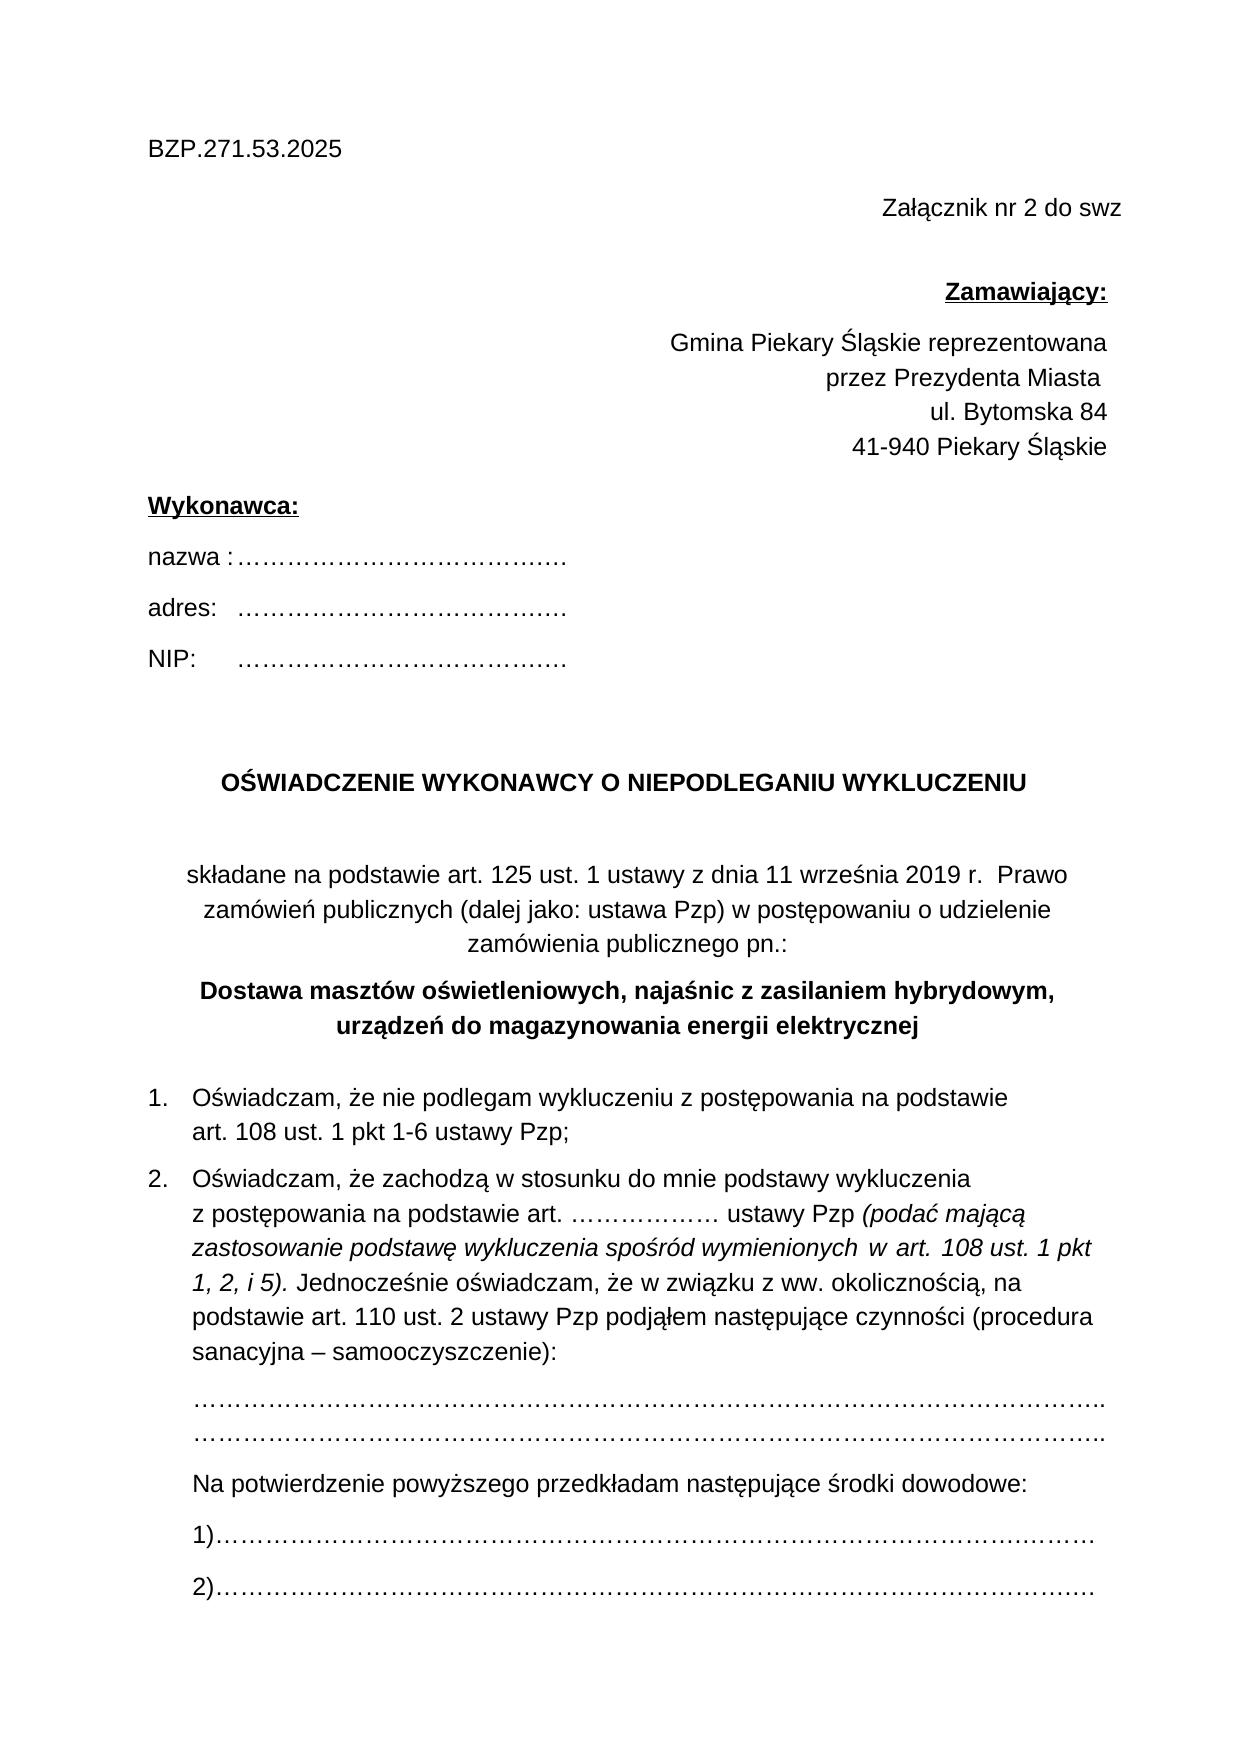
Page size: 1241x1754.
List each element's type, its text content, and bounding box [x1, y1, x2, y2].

text OŚWIADCZENIE WYKONAWCY O NIEPODLEGANIU WYKLUCZENIU [148, 767, 1107, 830]
text Na potwierdzenie powyższego przedkładam następujące środki dowodowe: [192, 1469, 1104, 1498]
text adres: ……………………………….… [148, 593, 1107, 622]
text 1)…………………………………………………………………………………….……… [192, 1520, 1104, 1549]
text Dostawa masztów oświetleniowych, najaśnic z zasilaniem hybrydowym, urządzeń do magazynowania energii elektrycznej [148, 976, 1107, 1039]
text NIP: ……………………………….… [148, 644, 1107, 673]
text ………………………………………………………………………………………………..……………………………………………………………………………………………….. [192, 1383, 1107, 1447]
text Zamawiający: [694, 277, 1107, 306]
text Gmina Piekary Śląskie reprezentowana przez Prezydenta Miasta ul. Bytomska 84 41-940 Piekary Śląskie [635, 328, 1107, 460]
text Wykonawca: [148, 491, 1107, 520]
list Oświadczam, że zachodzą w stosunku do mnie podstawy wykluczenia z postępowania na podstawie art. ……………… ustawy Pzp (podać mającą zastosowanie podstawę wykluczenia spośród wymienionych w art. 108 ust. 1 pkt 1, 2, i 5). Jednocześnie oświadczam, że w związku z ww. okolicznością, na podstawie art. 110 ust. 2 ustawy Pzp podjąłem następujące czynności (procedura sanacyjna – samooczyszczenie): [148, 1164, 1107, 1365]
text składane na podstawie art. 125 ust. 1 ustawy z dnia 11 września 2019 r. Prawo zamówień publicznych (dalej jako: ustawa Pzp) w postępowaniu o udzielenie zamówienia publicznego pn.: [148, 860, 1107, 958]
text nazwa : ……………………………….… [148, 542, 1107, 571]
text 2)………………………………………………………………………………………….… [192, 1571, 1104, 1600]
list Oświadczam, że nie podlegam wykluczeniu z postępowania na podstawie art. 108 ust. 1 pkt 1-6 ustawy Pzp; [148, 1083, 1107, 1146]
